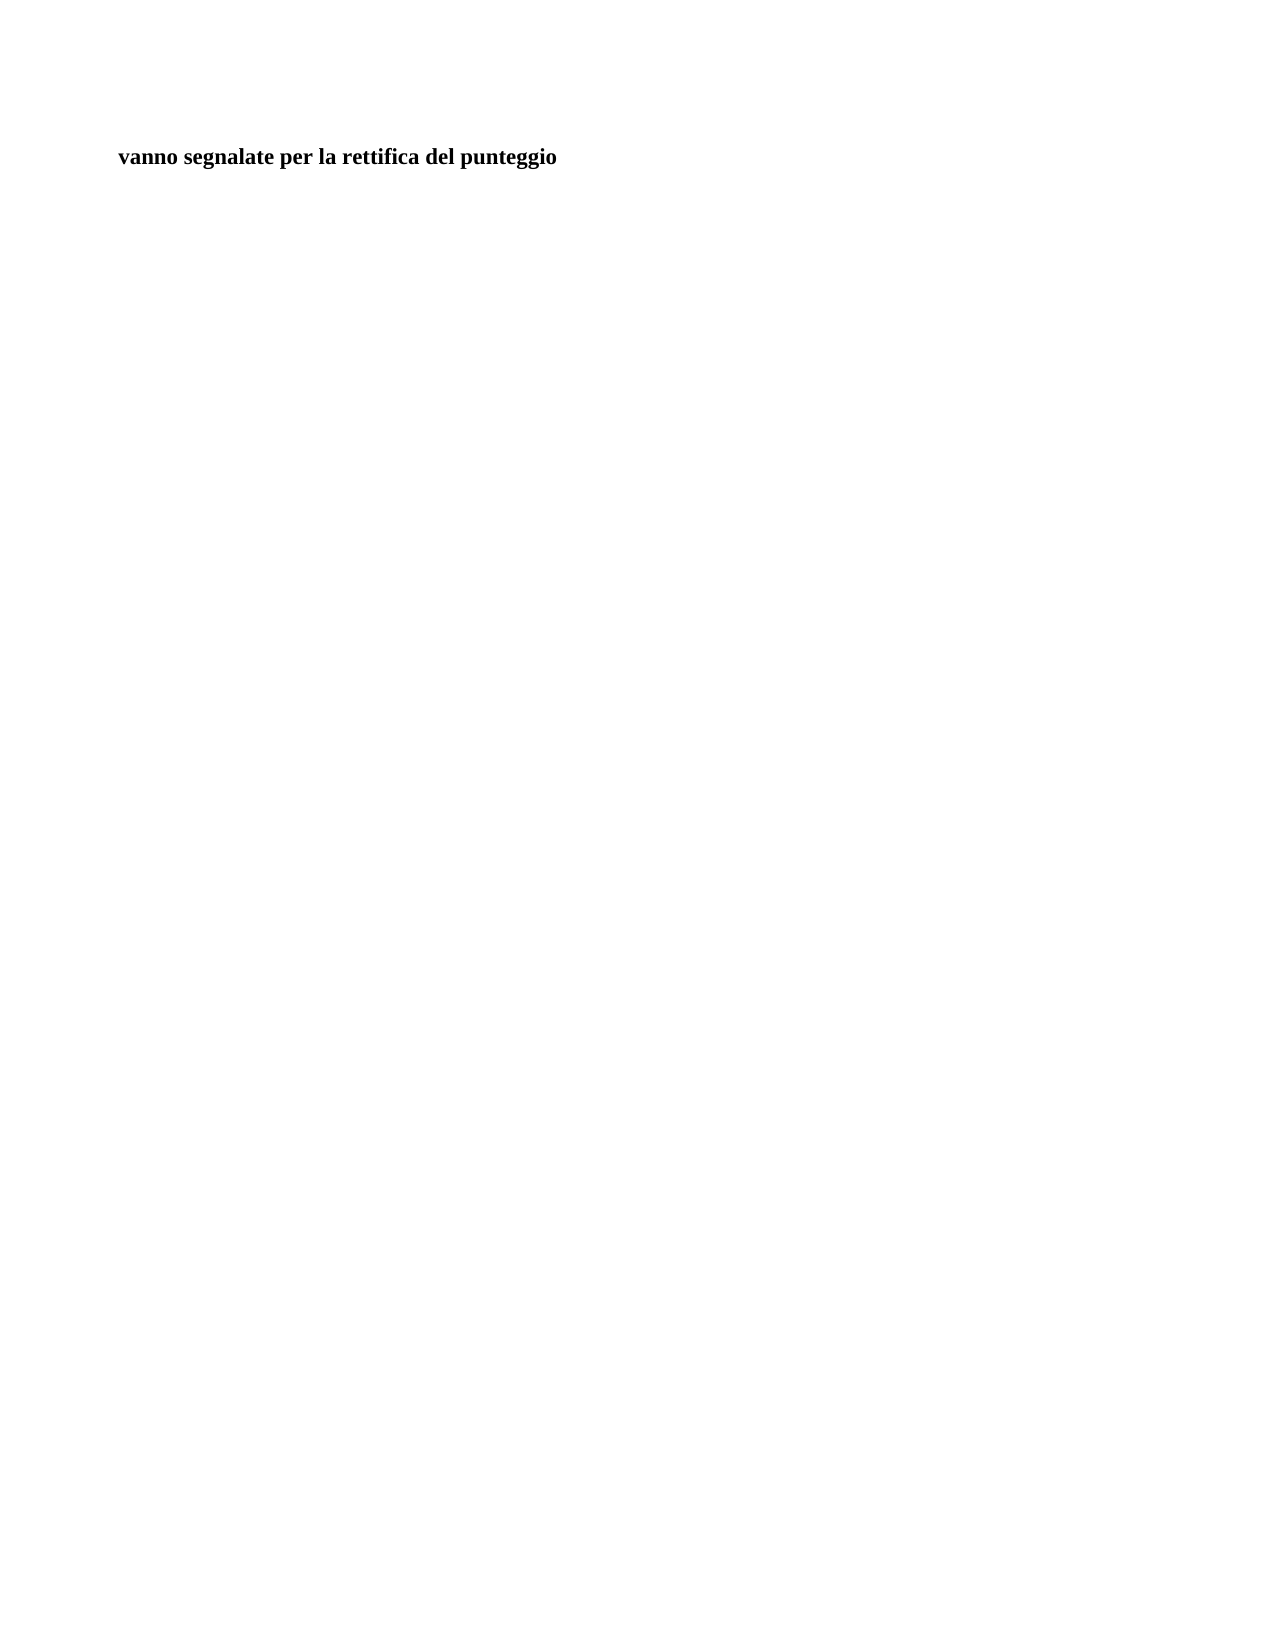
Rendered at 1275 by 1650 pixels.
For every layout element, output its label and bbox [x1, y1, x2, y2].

list [118, 148, 1157, 168]
